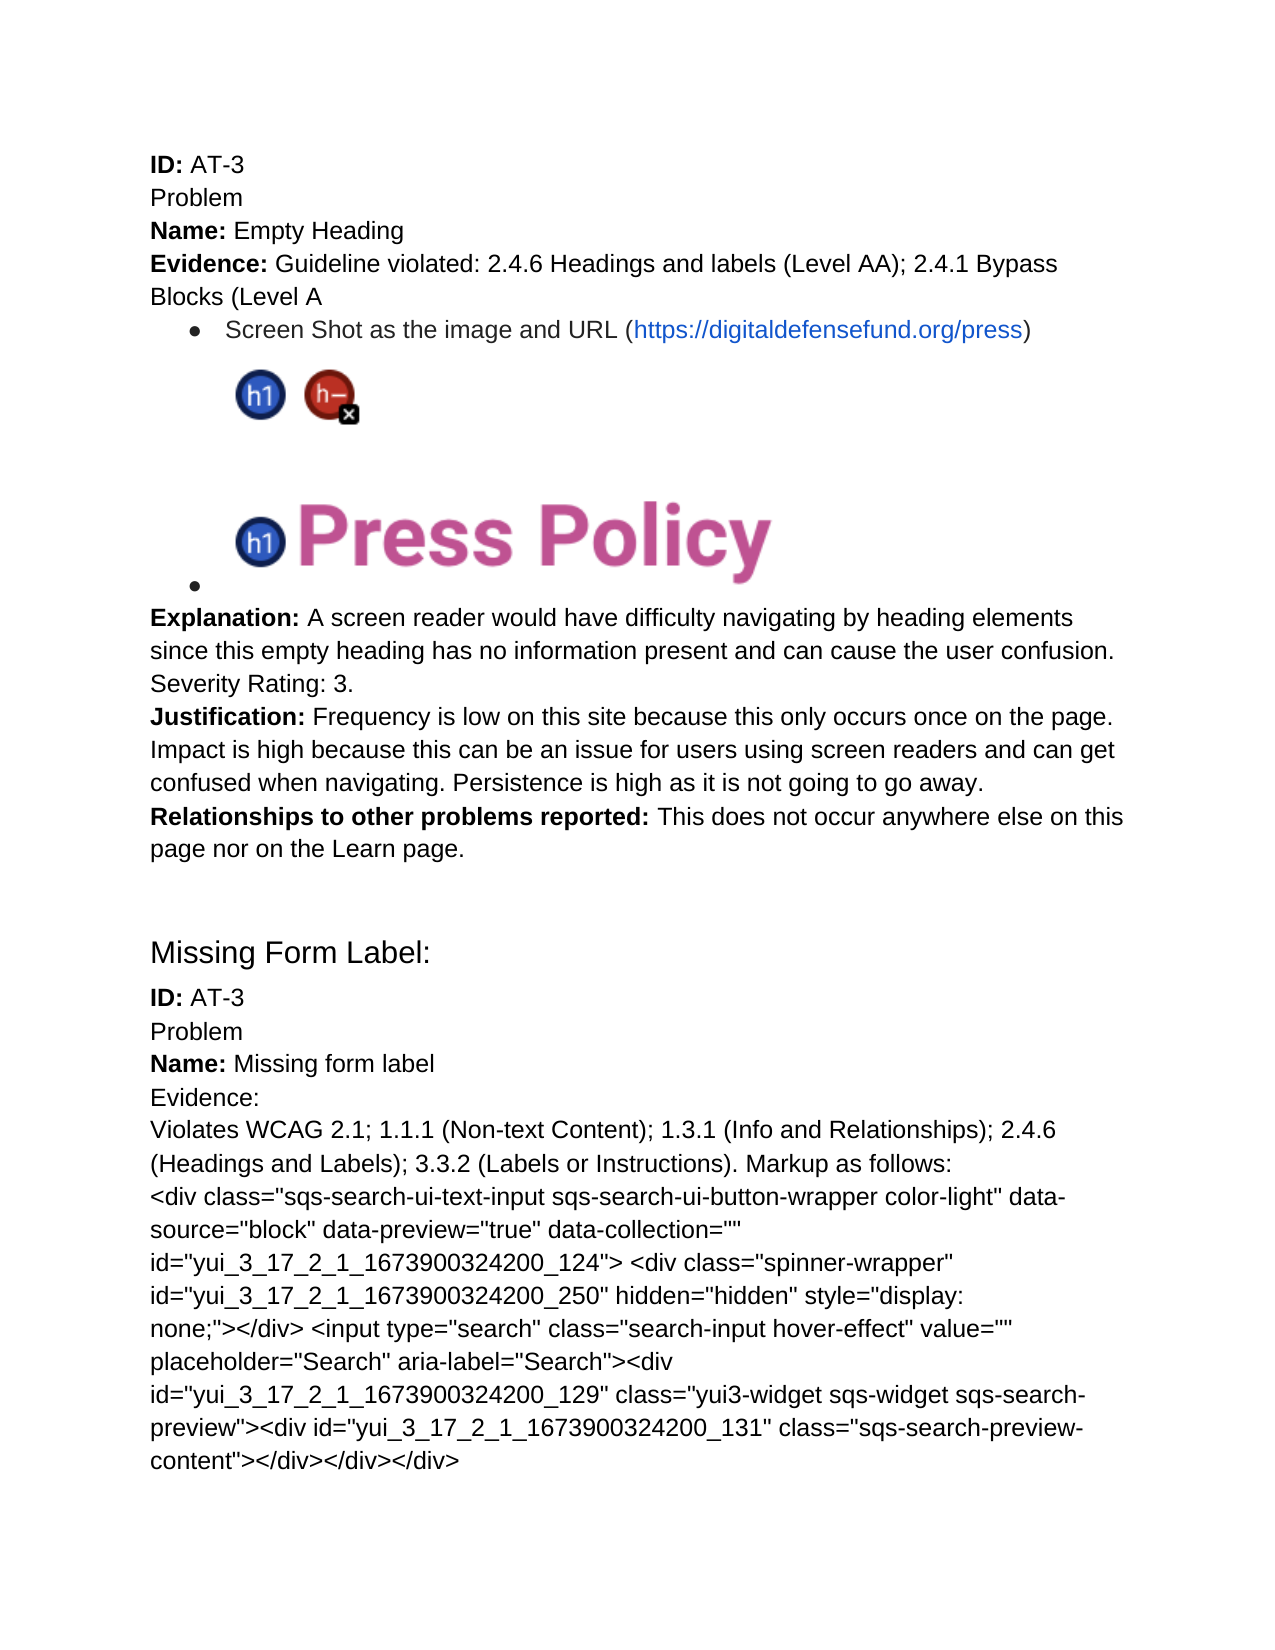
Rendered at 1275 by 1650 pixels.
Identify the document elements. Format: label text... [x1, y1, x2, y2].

text Relationships to other problems reported: This does not occur anywhere else on this page nor on the Learn page. [150, 801, 1125, 863]
text <div class="sqs-search-ui-text-input sqs-search-ui-button-wrapper color-light" data-source="block" data-preview="true" data-collection="" id="yui_3_17_2_1_1673900324200_124"> <div class="spinner-wrapper" id="yui_3_17_2_1_1673900324200_250" hidden="hidden" style="display: none;"></div> <input type="search" class="search-input hover-effect" value="" placeholder="Search" aria-label="Search"><div id="yui_3_17_2_1_1673900324200_129" class="yui3-widget sqs-widget sqs-search-preview"><div id="yui_3_17_2_1_1673900324200_131" class="sqs-search-preview-content"></div></div></div> [150, 1182, 1125, 1474]
text Violates WCAG 2.1; 1.1.1 (Non-text Content); 1.3.1 (Info and Relationships); 2.4.6 (Headings and Labels); 3.3.2 (Labels or Instructions). Markup as follows: [150, 1116, 1125, 1177]
text Name: Missing form label [150, 1049, 1125, 1078]
text Problem [150, 1016, 1125, 1045]
text ID: AT-3 [150, 150, 1125, 179]
text ID: AT-3 [150, 983, 1125, 1012]
picture [225, 348, 813, 594]
text Severity Rating: 3. [150, 669, 1125, 698]
text Problem [150, 183, 1125, 212]
text Evidence: [150, 1082, 1125, 1111]
subtitle Missing Form Label: [150, 934, 1125, 970]
text Explanation: A screen reader would have difficulty navigating by heading elements since this empty heading has no information present and can cause the user confusion. [150, 603, 1125, 665]
text Evidence: Guideline violated: 2.4.6 Headings and labels (Level AA); 2.4.1 Bypass Blocks (Level A [150, 249, 1125, 311]
text Name: Empty Heading [150, 216, 1125, 245]
list Screen Shot as the image and URL (https://digitaldefensefund.org/press) [187, 315, 1125, 344]
text Justification: Frequency is low on this site because this only occurs once on the page. Impact is high because this can be an issue for users using screen readers and can get confused when navigating. Persistence is high as it is not going to go away. [150, 702, 1125, 797]
